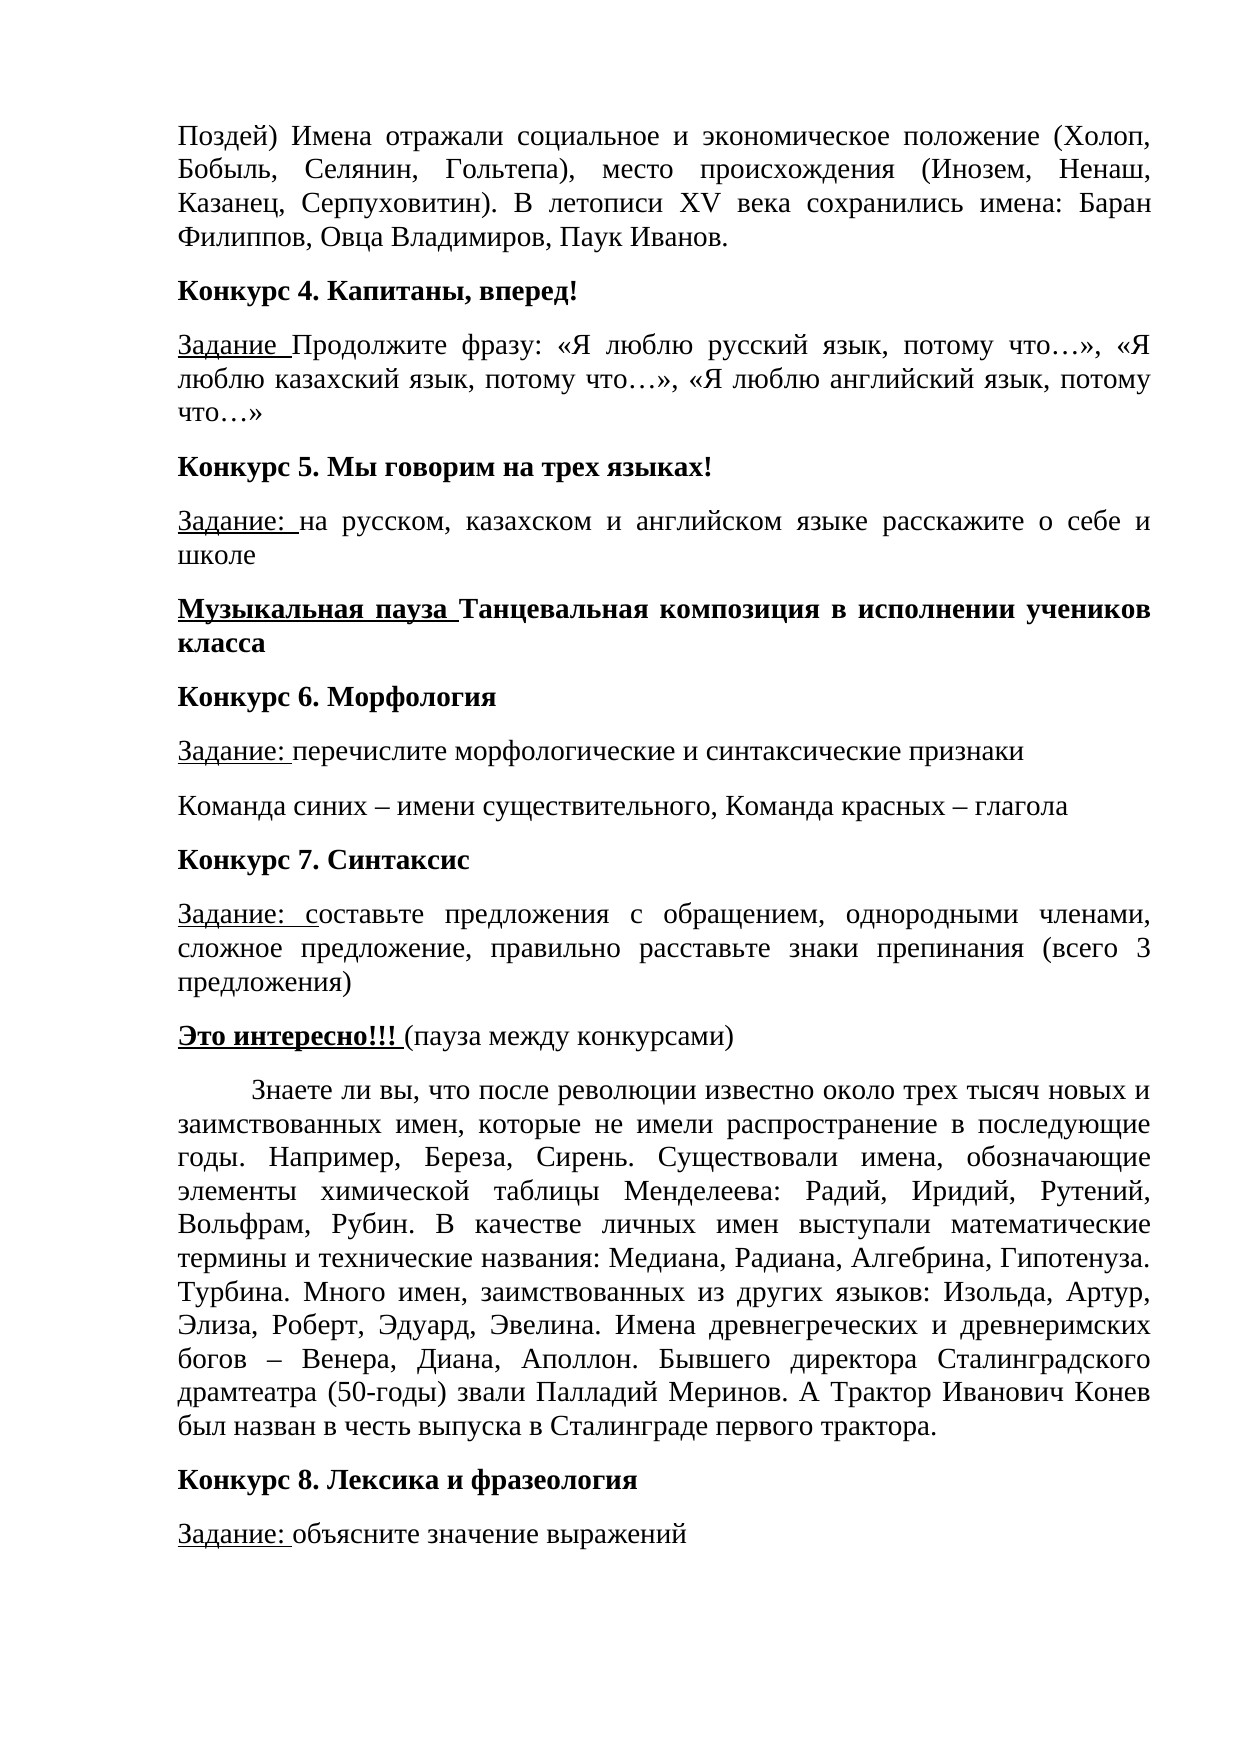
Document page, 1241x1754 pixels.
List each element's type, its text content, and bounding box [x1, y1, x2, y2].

text Конкурс 8. Лексика и фразеология [177, 1462, 1152, 1496]
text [177, 118, 1152, 252]
text Знаете ли вы, что после революции известно около трех тысяч новых и заимствованных имен, которые не имели распространение в последующие годы. Например, Береза, Сирень. Существовали имена, обозначающие элементы химической таблицы Менделеева: Радий, Иридий, Рутений, Вольфрам, Рубин. В качестве личных имен выступали математические термины и технические названия: Медиана, Радиана, Алгебрина, Гипотенуза. Турбина. Много имен, заимствованных из других языков: Изольда, Артур, Элиза, Роберт, Эдуард, Эвелина. Имена древнегреческих и древнеримских богов – Венера, Диана, Аполлон. Бывшего директора Сталинградского драмтеатра (50-годы) звали Палладий Меринов. А Трактор Иванович Конев был назван в честь выпуска в Сталинграде первого трактора. [177, 1072, 1152, 1441]
text Конкурс 4. Капитаны, вперед! [177, 273, 1152, 307]
text Задание: на русском, казахском и английском языке расскажите о себе и школе [177, 503, 1152, 570]
text Задание: составьте предложения с обращением, однородными членами, сложное предложение, правильно расставьте знаки препинания (всего 3 предложения) [177, 897, 1152, 997]
text Задание Продолжите фразу: «Я люблю русский язык, потому что…», «Я люблю казахский язык, потому что…», «Я люблю английский язык, потому что…» [177, 327, 1152, 428]
text Задание: объясните значение выражений [177, 1517, 1152, 1550]
text Конкурс 5. Мы говорим на трех языках! [177, 449, 1152, 482]
text Это интересно!!! (пауза между конкурсами) [177, 1018, 1152, 1052]
text Конкурс 6. Морфология [177, 679, 1152, 713]
text Конкурс 7. Синтаксис [177, 842, 1152, 876]
text Команда синих – имени существительного, Команда красных – глагола [177, 788, 1152, 821]
text Музыкальная пауза Танцевальная композиция в исполнении учеников класса [177, 591, 1152, 658]
text Задание: перечислите морфологические и синтаксические признаки [177, 733, 1152, 767]
